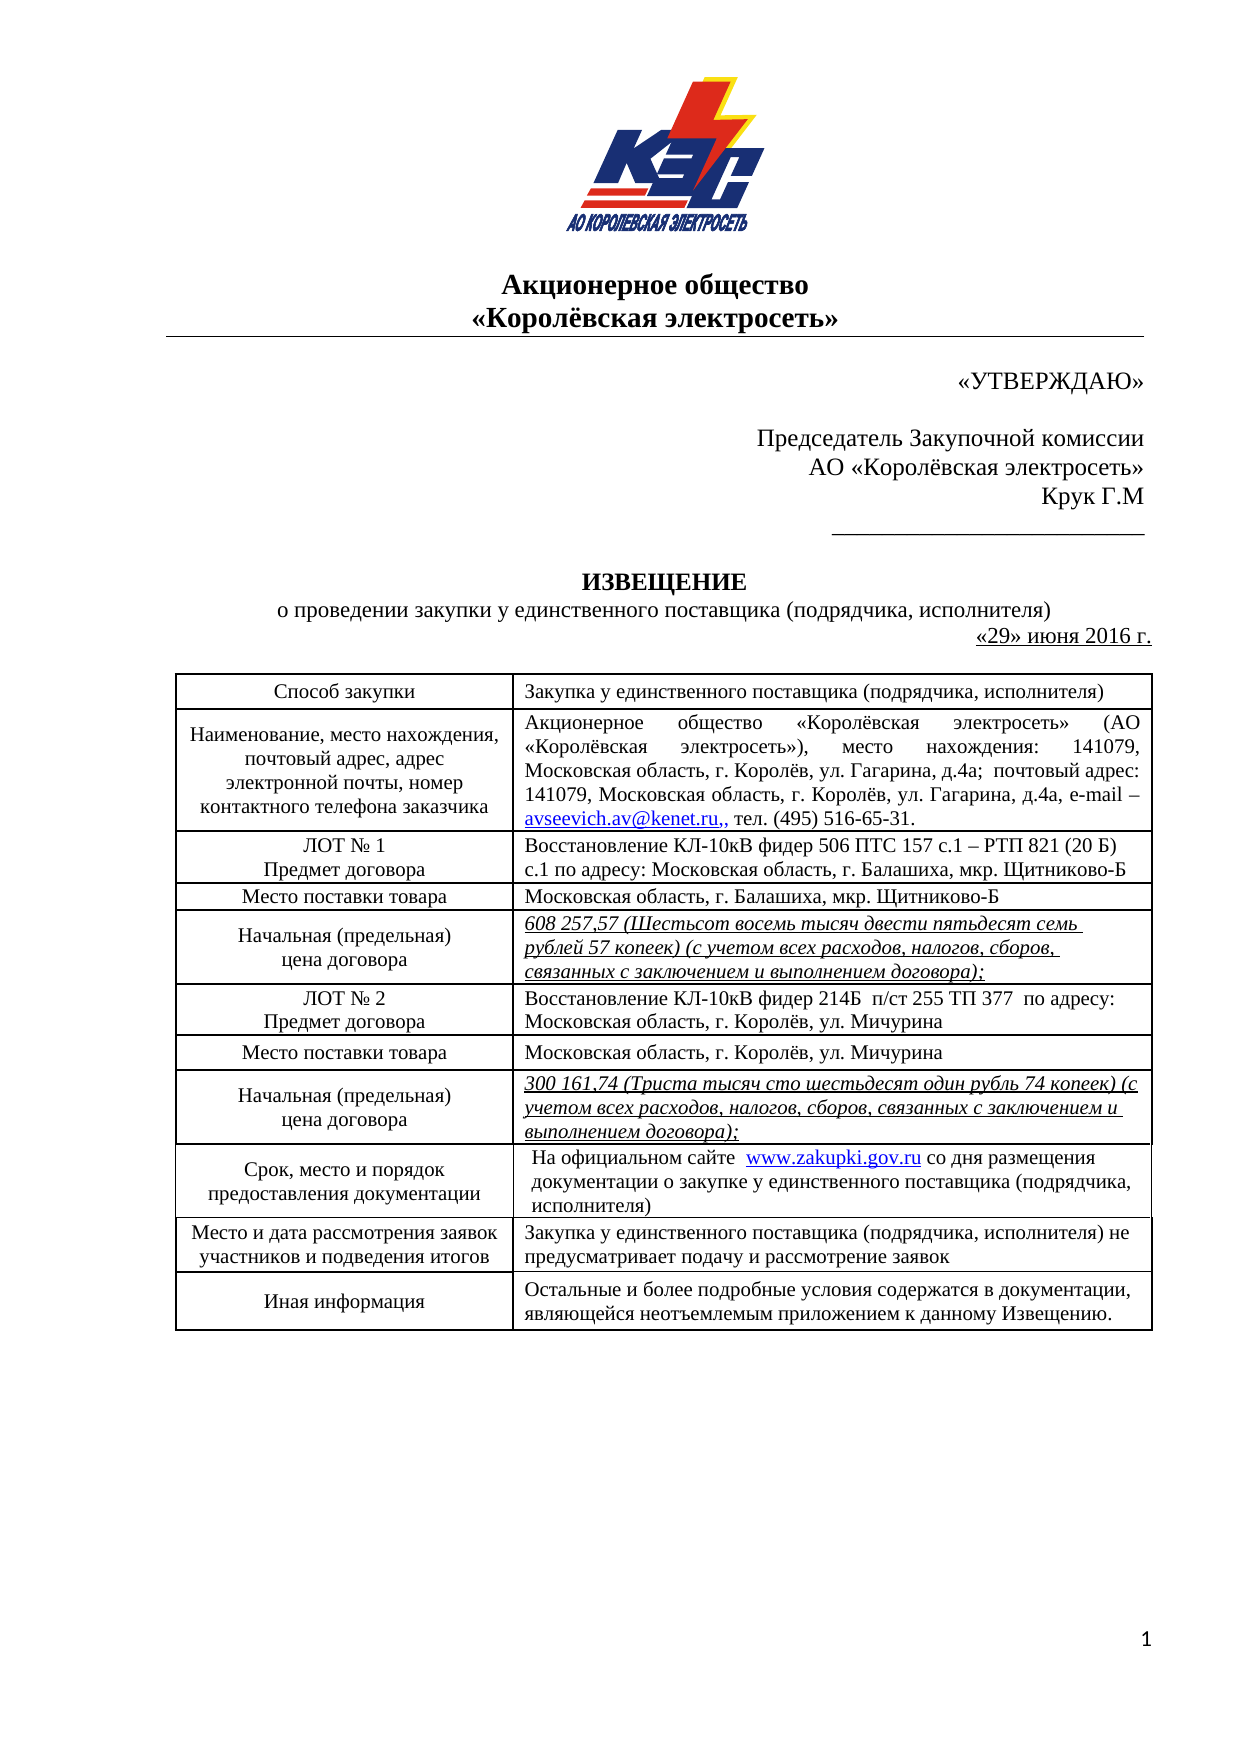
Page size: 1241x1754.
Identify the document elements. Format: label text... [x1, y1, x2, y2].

text _________________________ [166, 509, 1144, 538]
text «Королёвская электросеть» [166, 300, 1144, 336]
table_cell Начальная (предельная) цена договора [177, 911, 512, 983]
table_cell Начальная (предельная) цена договора [177, 1071, 512, 1143]
table_cell Московская область, г. Королёв, ул. Мичурина [514, 1036, 1151, 1069]
table_cell Акционерное общество «Королёвская электросеть» (АО «Королёвская электросеть»), место нахождения: 141079, Московская область, г. Королёв, ул. Гагарина, д.4а; почтовый адрес: 141079, Московская область, г. Королёв, ул. Гагарина, д.4а, e-mail – avseevich.av@kenet.ru,, тел. (495) 516-65-31. [514, 710, 1151, 830]
table_cell Закупка у единственного поставщика (подрядчика, исполнителя) не предусматривает подачу и рассмотрение заявок [514, 1217, 1151, 1271]
table_cell ЛОТ № 2 Предмет договора [177, 985, 512, 1033]
text АО «Королёвская электросеть» [166, 452, 1144, 481]
table_cell Иная информация [177, 1273, 512, 1329]
table_cell Московская область, г. Балашиха, мкр. Щитниково-Б [514, 884, 1151, 909]
text Председатель Закупочной комиссии [166, 423, 1144, 452]
table_cell Место и дата рассмотрения заявок участников и подведения итогов [177, 1218, 512, 1271]
table_cell Срок, место и порядок предоставления документации [176, 1145, 513, 1217]
table_header Способ закупки [177, 675, 512, 707]
table_cell Место поставки товара [177, 884, 512, 909]
table_header Закупка у единственного поставщика (подрядчика, исполнителя) [514, 675, 1151, 707]
text «29» июня 2016 г. [177, 622, 1152, 648]
table_cell 608 257,57 (Шестьсот восемь тысяч двести пятьдесят семь рублей 57 копеек) (с учетом всех расходов, налогов, сборов, связанных с заключением и выполнением договора); [514, 911, 1151, 983]
text «УТВЕРЖДАЮ» [166, 366, 1144, 394]
table_cell Восстановление КЛ-10кВ фидер 214Б п/ст 255 ТП 377 по адресу: Московская область, г. Королёв, ул. Мичурина [514, 985, 1151, 1033]
table_cell ЛОТ № 1 Предмет договора [177, 832, 512, 882]
subtitle о проведении закупки у единственного поставщика (подрядчика, исполнителя) [177, 596, 1152, 622]
table_cell Восстановление КЛ-10кВ фидер 506 ПТС 157 с.1 – РТП 821 (20 Б) с.1 по адресу: Московская область, г. Балашиха, мкр. Щитниково-Б [514, 832, 1151, 882]
table_cell Остальные и более подробные условия содержатся в документации, являющейся неотъемлемым приложением к данному Извещению. [514, 1272, 1151, 1329]
table_cell На официальном сайте www.zakupki.gov.ru со дня размещения документации о закупке у единственного поставщика (подрядчика, исполнителя) [514, 1143, 1151, 1217]
table_cell 300 161,74 (Триста тысяч сто шестьдесят один рубль 74 копеек) (с учетом всех расходов, налогов, сборов, связанных с заключением и выполнением договора); [514, 1071, 1151, 1143]
table_cell Наименование, место нахождения, почтовый адрес, адрес электронной почты, номер контактного телефона заказчика [177, 710, 512, 830]
text Крук Г.М [166, 481, 1144, 509]
subtitle ИЗВЕЩЕНИЕ [177, 567, 1152, 596]
table_cell Место поставки товара [177, 1036, 512, 1069]
text Акционерное общество [166, 267, 1144, 300]
